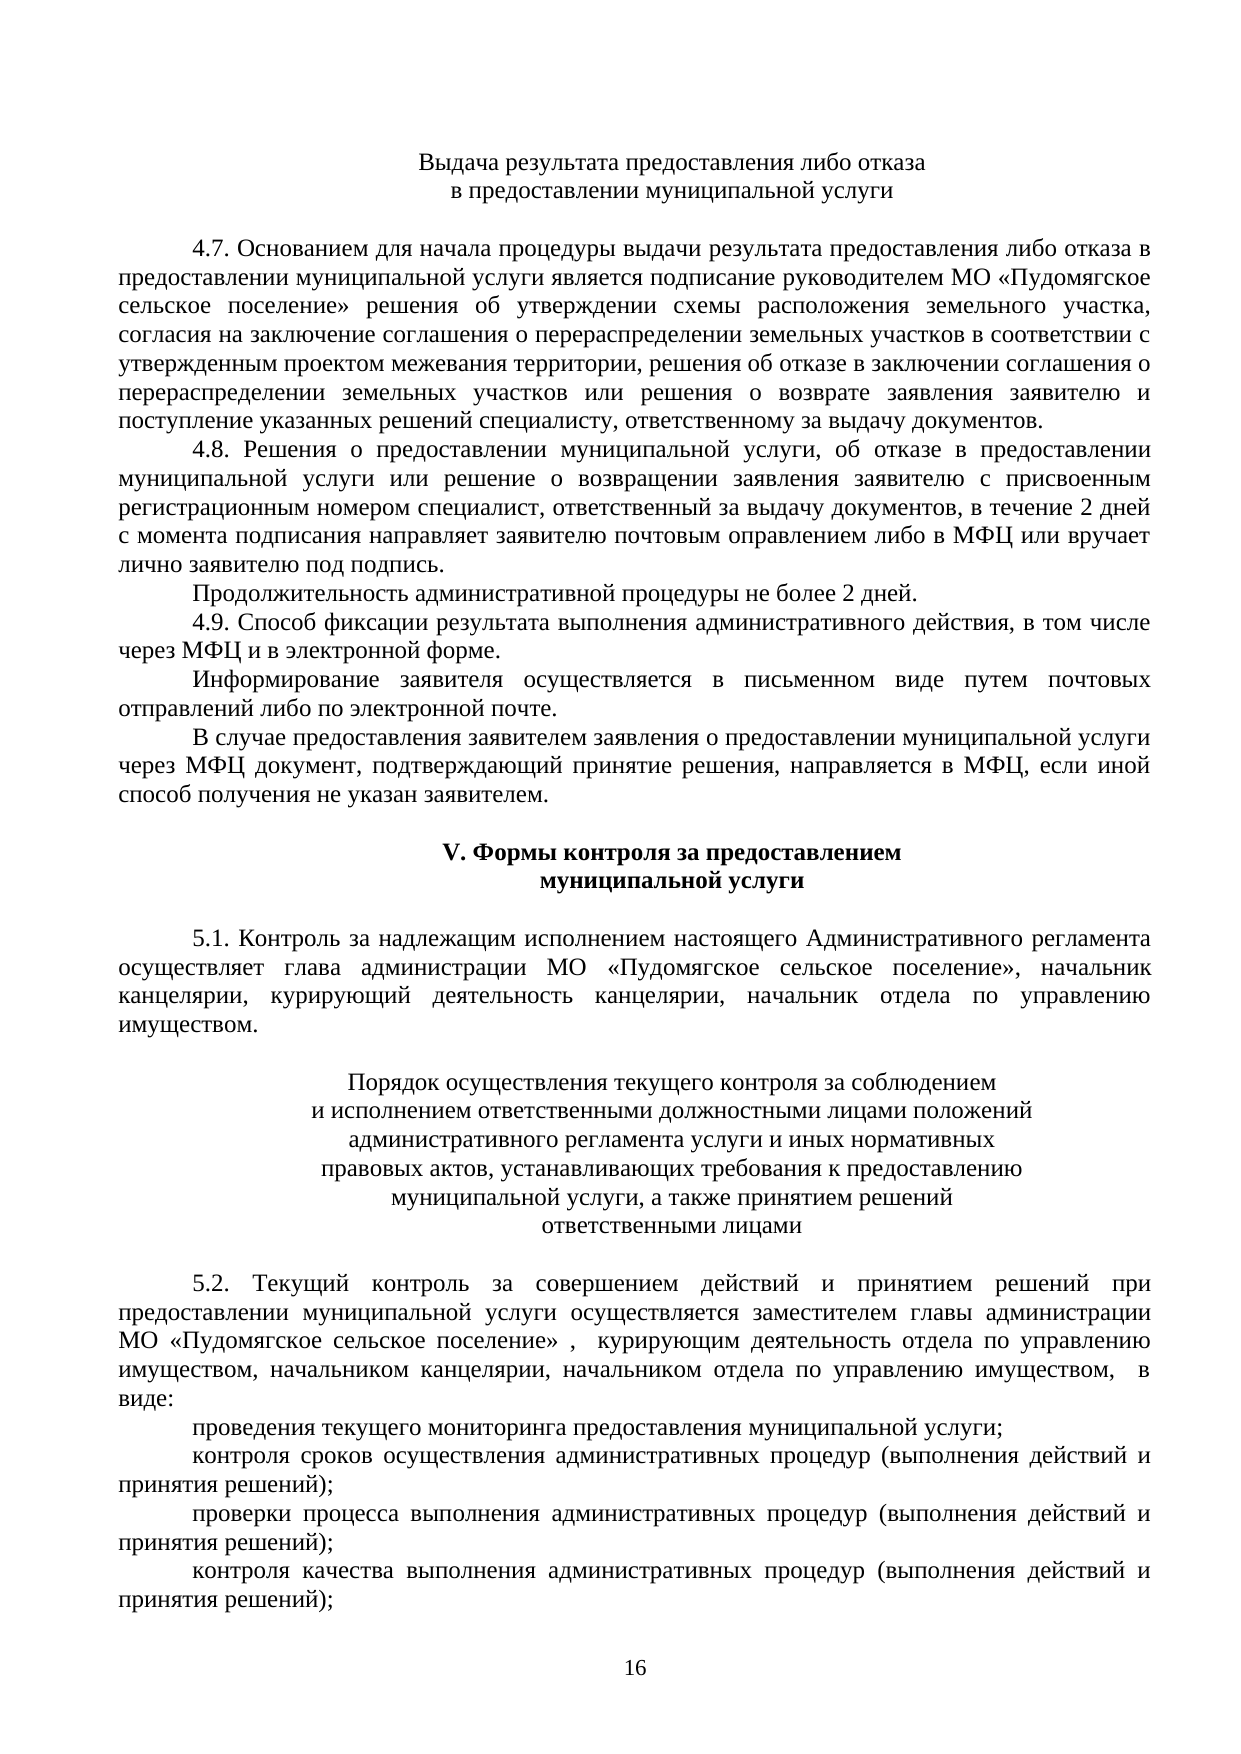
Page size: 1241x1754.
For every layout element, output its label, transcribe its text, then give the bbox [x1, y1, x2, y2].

text контроля сроков осуществления административных процедур (выполнения действий и принятия решений); [118, 1441, 1152, 1498]
text муниципальной услуги, а также принятием решений [118, 1182, 1152, 1211]
text Продолжительность административной процедуры не более 2 дней. [118, 578, 1152, 607]
text В случае предоставления заявителем заявления о предоставлении муниципальной услуги через МФЦ документ, подтверждающий принятие решения, направляется в МФЦ, если иной способ получения не указан заявителем. [118, 722, 1152, 808]
text правовых актов, устанавливающих требования к предоставлению [118, 1153, 1152, 1182]
text и исполнением ответственными должностными лицами положений [118, 1096, 1152, 1124]
text 4.7. Основанием для начала процедуры выдачи результата предоставления либо отказа в предоставлении муниципальной услуги является подписание руководителем МО «Пудомягское сельское поселение» решения об утверждении схемы расположения земельного участка, согласия на заключение соглашения о перераспределении земельных участков в соответствии с утвержденным проектом межевания территории, решения об отказе в заключении соглашения о перераспределении земельных участков или решения о возврате заявления заявителю и поступление указанных решений специалисту, ответственному за выдачу документов. [118, 233, 1152, 434]
text в предоставлении муниципальной услуги [118, 176, 1152, 204]
text ответственными лицами [118, 1211, 1152, 1239]
text 4.8. Решения о предоставлении муниципальной услуги, об отказе в предоставлении муниципальной услуги или решение о возвращении заявления заявителю с присвоенным регистрационным номером специалист, ответственный за выдачу документов, в течение 2 дней с момента подписания направляет заявителю почтовым оправлением либо в МФЦ или вручает лично заявителю под подпись. [118, 434, 1152, 578]
text Выдача результата предоставления либо отказа [118, 147, 1152, 176]
text контроля качества выполнения административных процедур (выполнения действий и принятия решений); [118, 1556, 1152, 1613]
text 4.9. Способ фиксации результата выполнения административного действия, в том числе через МФЦ и в электронной форме. [118, 607, 1152, 664]
text муниципальной услуги [118, 866, 1152, 894]
text проверки процесса выполнения административных процедур (выполнения действий и принятия решений); [118, 1498, 1152, 1556]
text V. Формы контроля за предоставлением [118, 837, 1152, 866]
text Информирование заявителя осуществляется в письменном виде путем почтовых отправлений либо по электронной почте. [118, 664, 1152, 722]
text Порядок осуществления текущего контроля за соблюдением [118, 1067, 1152, 1096]
text проведения текущего мониторинга предоставления муниципальной услуги; [118, 1412, 1152, 1441]
text 5.1. Контроль за надлежащим исполнением настоящего Административного регламента осуществляет глава администрации МО «Пудомягское сельское поселение», начальник канцелярии, курирующий деятельность канцелярии, начальник отдела по управлению имуществом. [118, 923, 1152, 1038]
text 5.2. Текущий контроль за совершением действий и принятием решений при предоставлении муниципальной услуги осуществляется заместителем главы администрации МО «Пудомягское сельское поселение» , курирующим деятельность отдела по управлению имуществом, начальником канцелярии, начальником отдела по управлению имуществом, в виде: [118, 1268, 1152, 1412]
text административного регламента услуги и иных нормативных [118, 1124, 1152, 1153]
